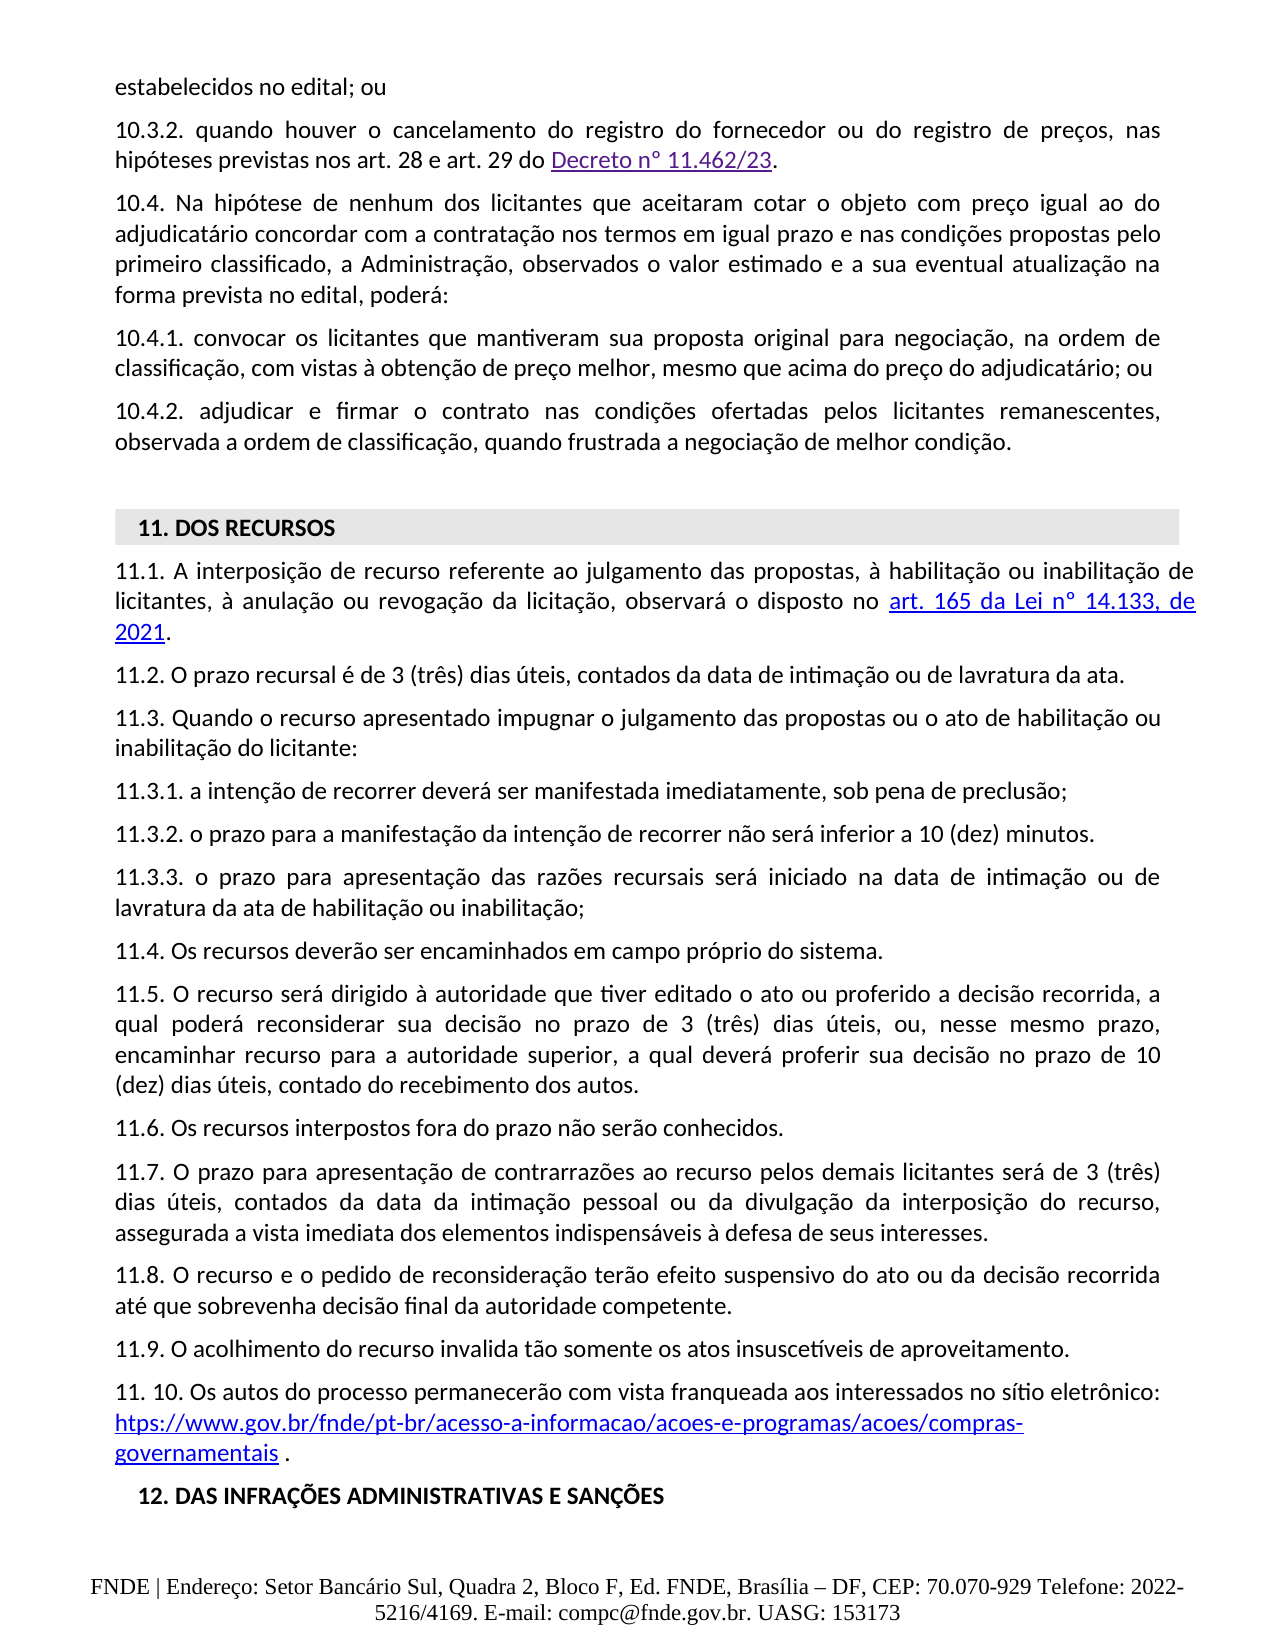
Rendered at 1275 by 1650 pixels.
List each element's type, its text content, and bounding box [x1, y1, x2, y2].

text 11.8. O recurso e o pedido de reconsideração terão efeito suspensivo do ato ou da decisão recorrida até que sobrevenha decisão final da autoridade competente. [114, 1260, 1162, 1321]
text 11. 10. Os autos do processo permanecerão com vista franqueada aos interessados no sítio eletrônico: htps://www.gov.br/fnde/pt-br/acesso-a-informacao/acoes-e-programas/acoes/compras-governamentais . [114, 1376, 1162, 1468]
text 11.2. O prazo recursal é de 3 (três) dias úteis, contados da data de intimação ou de lavratura da ata. [114, 659, 1162, 689]
subtitle DAS INFRAÇÕES ADMINISTRATIVAS E SANÇÕES [137, 1480, 1196, 1511]
text 10.4.1. convocar os licitantes que mantiveram sua proposta original para negociação, na ordem de classificação, com vistas à obtenção de preço melhor, mesmo que acima do preço do adjudicatário; ou [114, 322, 1162, 383]
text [114, 71, 1162, 101]
text 11.6. Os recursos interpostos fora do prazo não serão conhecidos. [114, 1113, 1196, 1143]
text 11.4. Os recursos deverão ser encaminhados em campo próprio do sistema. [114, 935, 1196, 966]
text 11.3.1. a intenção de recorrer deverá ser manifestada imediatamente, sob pena de preclusão; [114, 775, 1162, 806]
text 11.5. O recurso será dirigido à autoridade que tiver editado o ato ou proferido a decisão recorrida, a qual poderá reconsiderar sua decisão no prazo de 3 (três) dias úteis, ou, nesse mesmo prazo, encaminhar recurso para a autoridade superior, a qual deverá proferir sua decisão no prazo de 10 (dez) dias úteis, contado do recebimento dos autos. [114, 978, 1162, 1100]
text 10.4.2. adjudicar e firmar o contrato nas condições ofertadas pelos licitantes remanescentes, observada a ordem de classificação, quando frustrada a negociação de melhor condição. [114, 396, 1162, 457]
text 11.3. Quando o recurso apresentado impugnar o julgamento das propostas ou o ato de habilitação ou inabilitação do licitante: [114, 702, 1162, 763]
text 10.3.2. quando houver o cancelamento do registro do fornecedor ou do registro de preços, nas hipóteses previstas nos art. 28 e art. 29 do Decreto nº 11.462/23. [114, 114, 1162, 175]
picture [115, 509, 1180, 545]
text 11.3.3. o prazo para apresentação das razões recursais será iniciado na data de intimação ou de lavratura da ata de habilitação ou inabilitação; [114, 861, 1162, 922]
text 10.4. Na hipótese de nenhum dos licitantes que aceitaram cotar o objeto com preço igual ao do adjudicatário concordar com a contratação nos termos em igual prazo e nas condições propostas pelo primeiro classificado, a Administração, observados o valor estimado e a sua eventual atualização na forma prevista no edital, poderá: [114, 187, 1162, 309]
text 11.3.2. o prazo para a manifestação da intenção de recorrer não será inferior a 10 (dez) minutos. [114, 818, 1162, 849]
text 11.9. O acolhimento do recurso invalida tão somente os atos insuscetíveis de aproveitamento. [114, 1333, 1162, 1364]
text 11.7. O prazo para apresentação de contrarrazões ao recurso pelos demais licitantes será de 3 (três) dias úteis, contados da data da intimação pessoal ou da divulgação da interposição do recurso, assegurada a vista imediata dos elementos indispensáveis à defesa de seus interesses. [114, 1156, 1162, 1247]
text 11.1. A interposição de recurso referente ao julgamento das propostas, à habilitação ou inabilitação de licitantes, à anulação ou revogação da licitação, observará o disposto no art. 165 da Lei nº 14.133, de 2021. [114, 555, 1196, 646]
